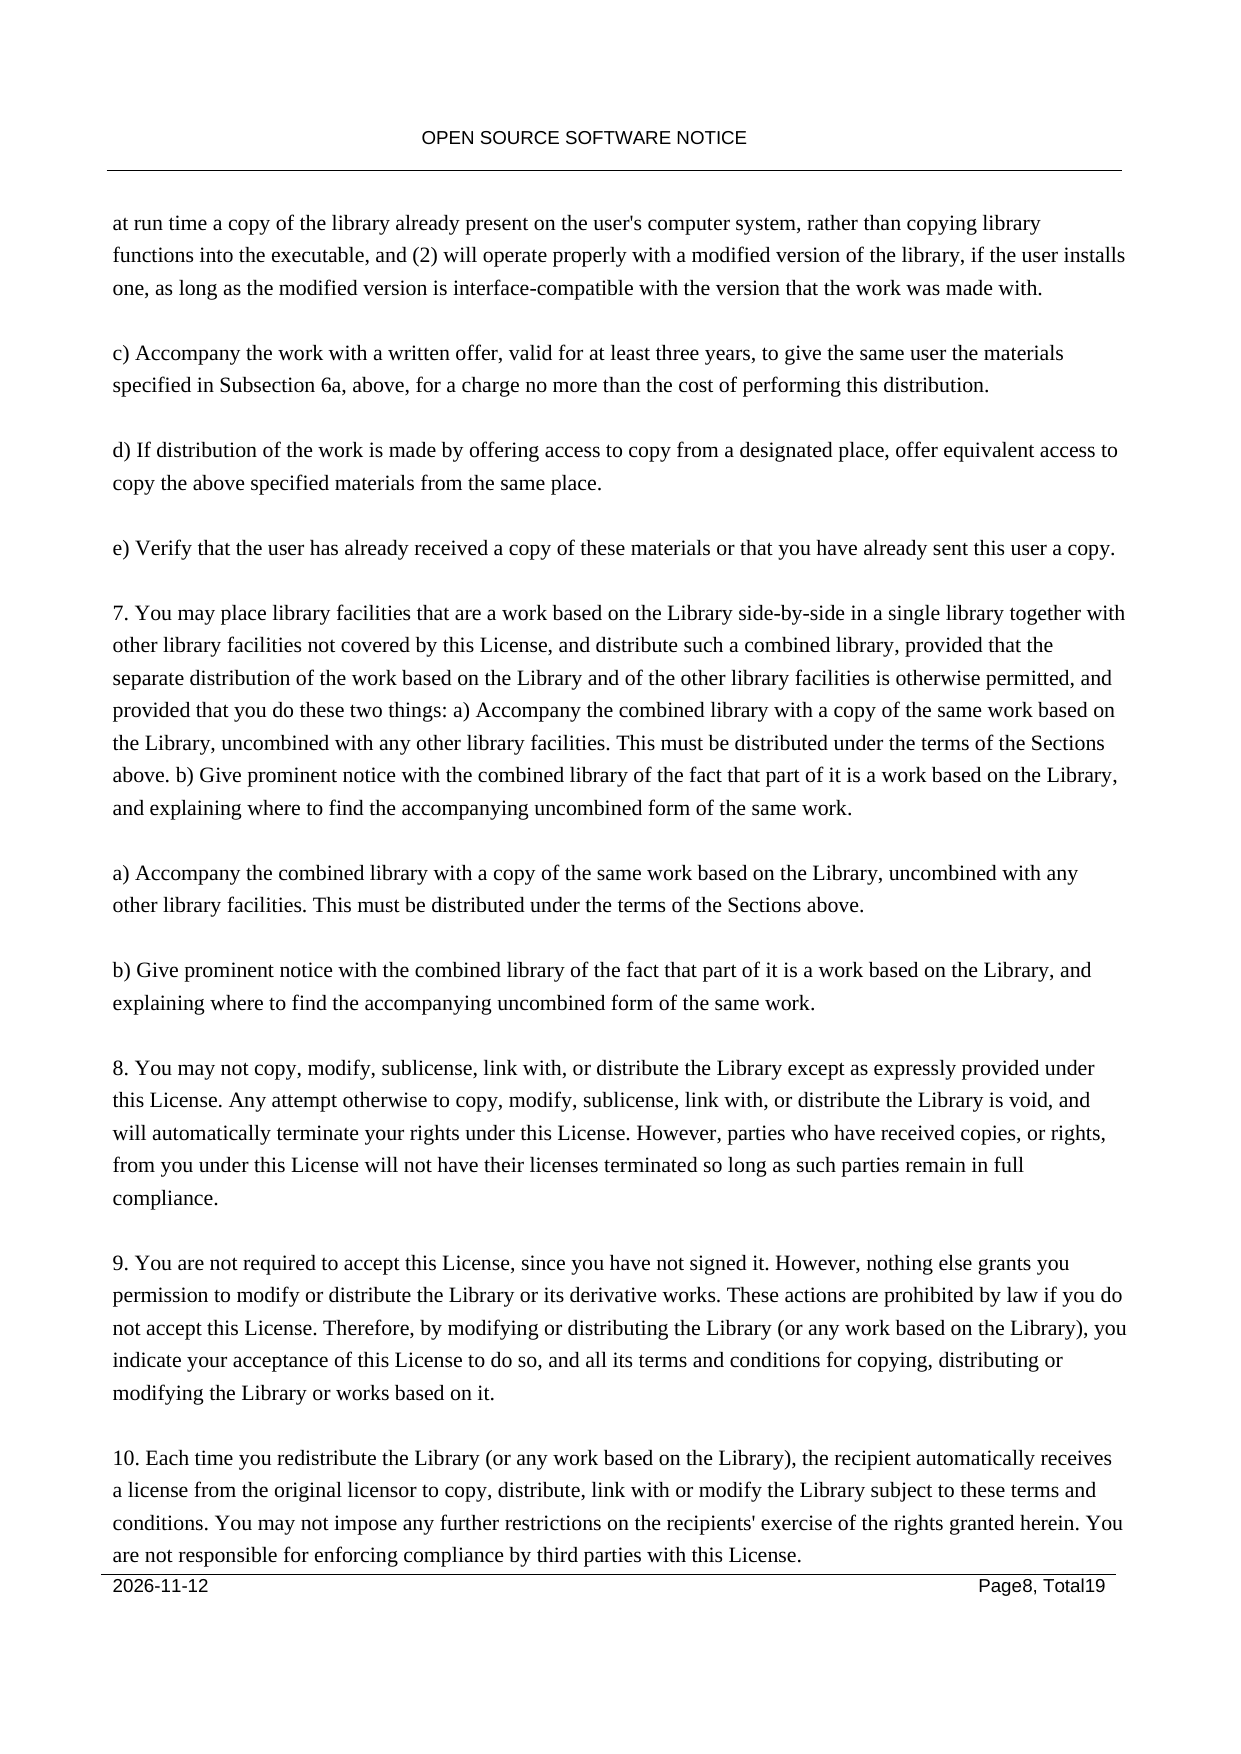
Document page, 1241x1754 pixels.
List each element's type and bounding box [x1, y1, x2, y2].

text [112, 206, 1128, 1571]
